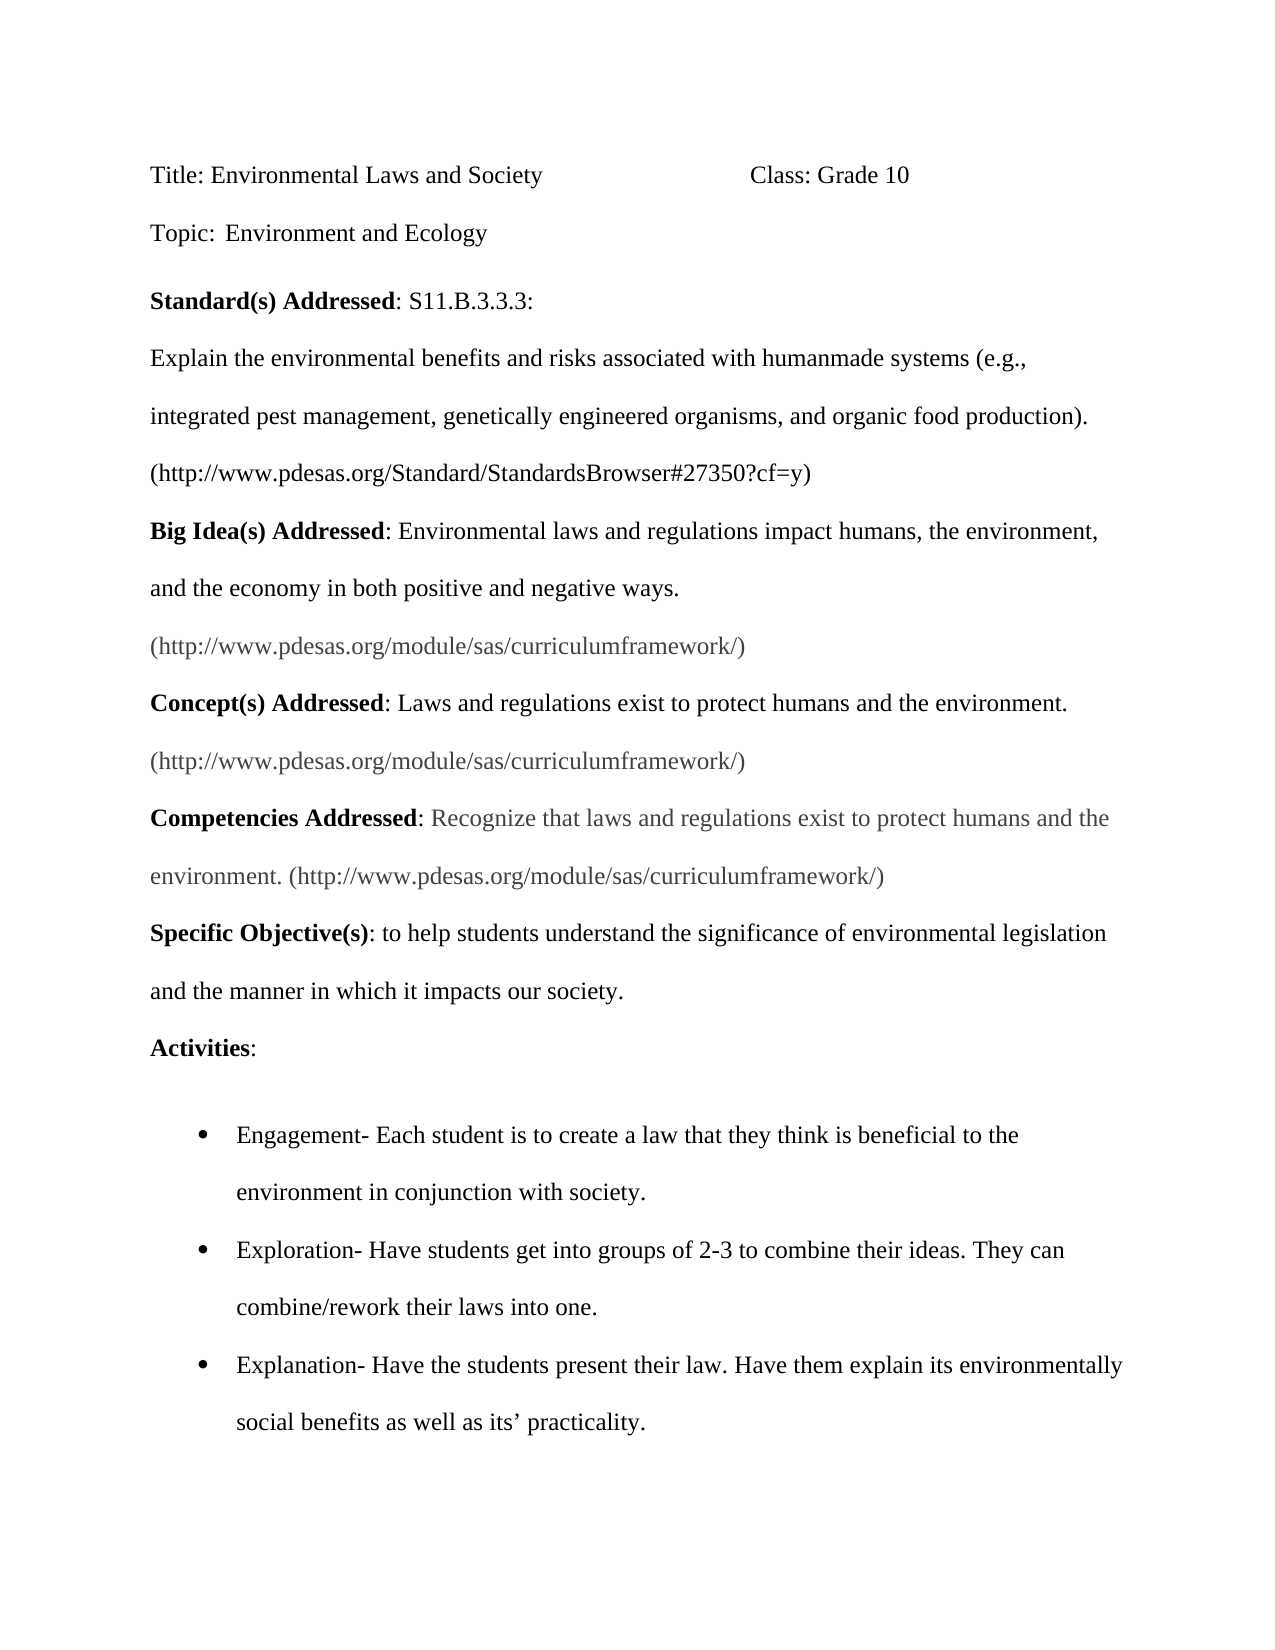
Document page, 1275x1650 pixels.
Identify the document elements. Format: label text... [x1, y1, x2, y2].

list Explanation- Have the students present their law. Have them explain its environmentally social benefits as well as its’ practicality. [198, 1350, 1125, 1436]
text Big Idea(s) Addressed: Environmental laws and regulations impact humans, the environment, and the economy in both positive and negative ways. (http://www.pdesas.org/module/sas/curriculumframework/) [150, 516, 1125, 659]
text Topic: Environment and Ecology [150, 218, 1125, 247]
text Standard(s) Addressed: S11.B.3.3.3: [150, 286, 1125, 314]
text Explain the environmental benefits and risks associated with humanmade systems (e.g., integrated pest management, genetically engineered organisms, and organic food production). (http://www.pdesas.org/Standard/StandardsBrowser#27350?cf=y) [150, 343, 1125, 487]
list Exploration- Have students get into groups of 2-3 to combine their ideas. They can combine/rework their laws into one. [198, 1235, 1125, 1321]
list Engagement- Each student is to create a law that they think is beneficial to the environment in conjunction with society. [198, 1120, 1125, 1206]
text Activities: [150, 1033, 1125, 1062]
text Competencies Addressed: Recognize that laws and regulations exist to protect humans and the environment. (http://www.pdesas.org/module/sas/curriculumframework/) [150, 803, 1125, 889]
text Specific Objective(s): to help students understand the significance of environmental legislation and the manner in which it impacts our society. [150, 918, 1125, 1004]
text Title: Environmental Laws and Society Class: Grade 10 [150, 160, 1125, 189]
text Concept(s) Addressed: Laws and regulations exist to protect humans and the environment. (http://www.pdesas.org/module/sas/curriculumframework/) [150, 688, 1125, 774]
